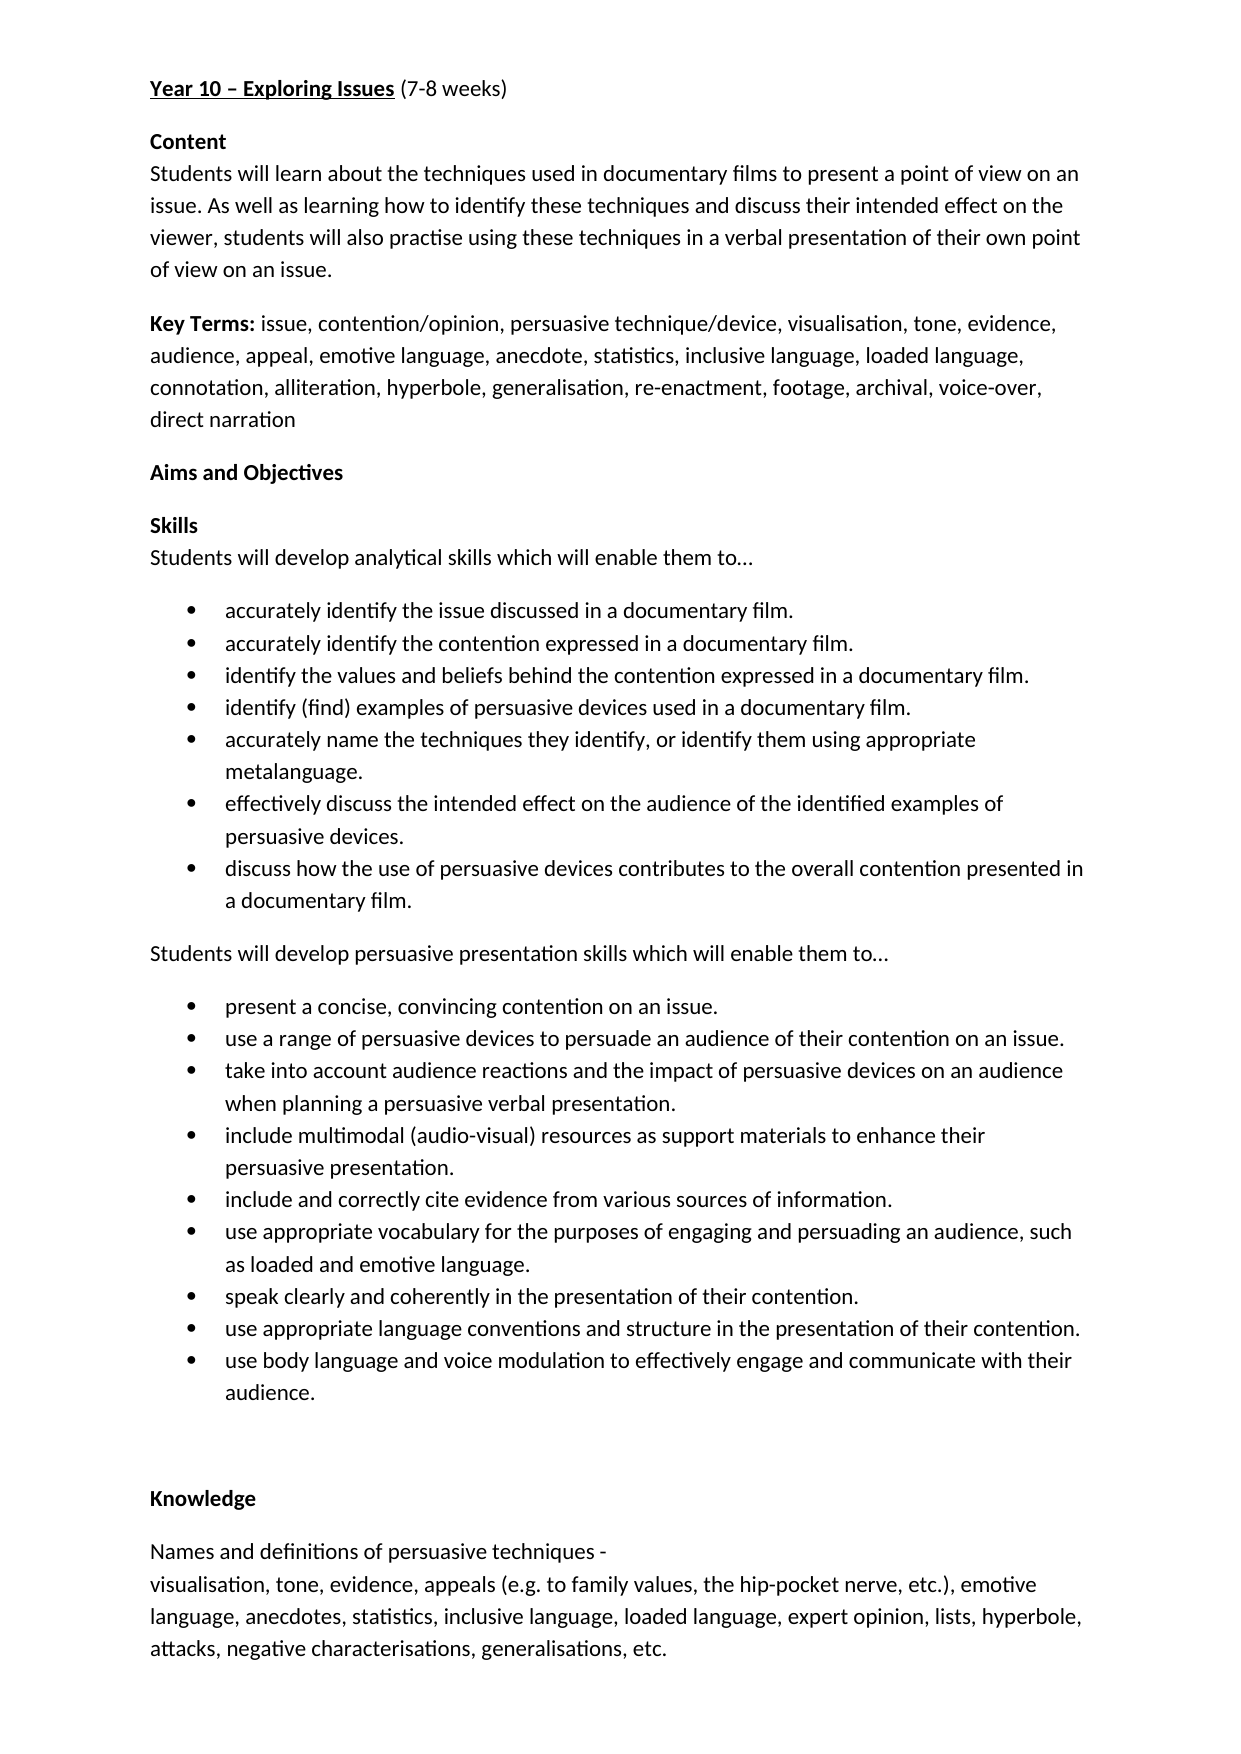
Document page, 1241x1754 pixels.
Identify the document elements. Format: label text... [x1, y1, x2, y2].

list speak clearly and coherently in the presentation of their contention. [187, 1282, 1090, 1310]
text Content Students will learn about the techniques used in documentary films to present a point of view on an issue. As well as learning how to identify these techniques and discuss their intended effect on the viewer, students will also practise using these techniques in a verbal presentation of their own point of view on an issue. [150, 127, 1090, 284]
text Names and definitions of persuasive techniques - visualisation, tone, evidence, appeals (e.g. to family values, the hip-pocket nerve, etc.), emotive language, anecdotes, statistics, inclusive language, loaded language, expert opinion, lists, hyperbole, attacks, negative characterisations, generalisations, etc. [150, 1537, 1090, 1662]
list use body language and voice modulation to effectively engage and communicate with their audience. [187, 1346, 1090, 1406]
list use a range of persuasive devices to persuade an audience of their contention on an issue. [187, 1024, 1090, 1052]
list use appropriate language conventions and structure in the presentation of their contention. [187, 1314, 1090, 1342]
text Skills Students will develop analytical skills which will enable them to… [150, 511, 1090, 571]
list accurately identify the issue discussed in a documentary film. [187, 596, 1090, 624]
list accurately name the techniques they identify, or identify them using appropriate metalanguage. [187, 725, 1090, 785]
text Aims and Objectives [150, 458, 1090, 486]
list discuss how the use of persuasive devices contributes to the overall contention presented in a documentary film. [187, 854, 1090, 914]
text Year 10 – Exploring Issues (7-8 weeks) [150, 74, 1090, 102]
text Students will develop persuasive presentation skills which will enable them to… [150, 939, 1090, 967]
list take into account audience reactions and the impact of persuasive devices on an audience when planning a persuasive verbal presentation. [187, 1057, 1090, 1117]
list accurately identify the contention expressed in a documentary film. [187, 629, 1090, 657]
list use appropriate vocabulary for the purposes of engaging and persuading an audience, such as loaded and emotive language. [187, 1217, 1090, 1278]
text Knowledge [150, 1484, 1090, 1512]
text Key Terms: issue, contention/opinion, persuasive technique/device, visualisation, tone, evidence, audience, appeal, emotive language, anecdote, statistics, inclusive language, loaded language, connotation, alliteration, hyperbole, generalisation, re-enactment, footage, archival, voice-over, direct narration [150, 309, 1090, 433]
list include and correctly cite evidence from various sources of information. [187, 1185, 1090, 1213]
list include multimodal (audio-visual) resources as support materials to enhance their persuasive presentation. [187, 1121, 1090, 1181]
list present a concise, convincing contention on an issue. [187, 992, 1090, 1020]
list identify (find) examples of persuasive devices used in a documentary film. [187, 693, 1090, 721]
list identify the values and beliefs behind the contention expressed in a documentary film. [187, 661, 1090, 689]
list effectively discuss the intended effect on the audience of the identified examples of persuasive devices. [187, 789, 1090, 850]
